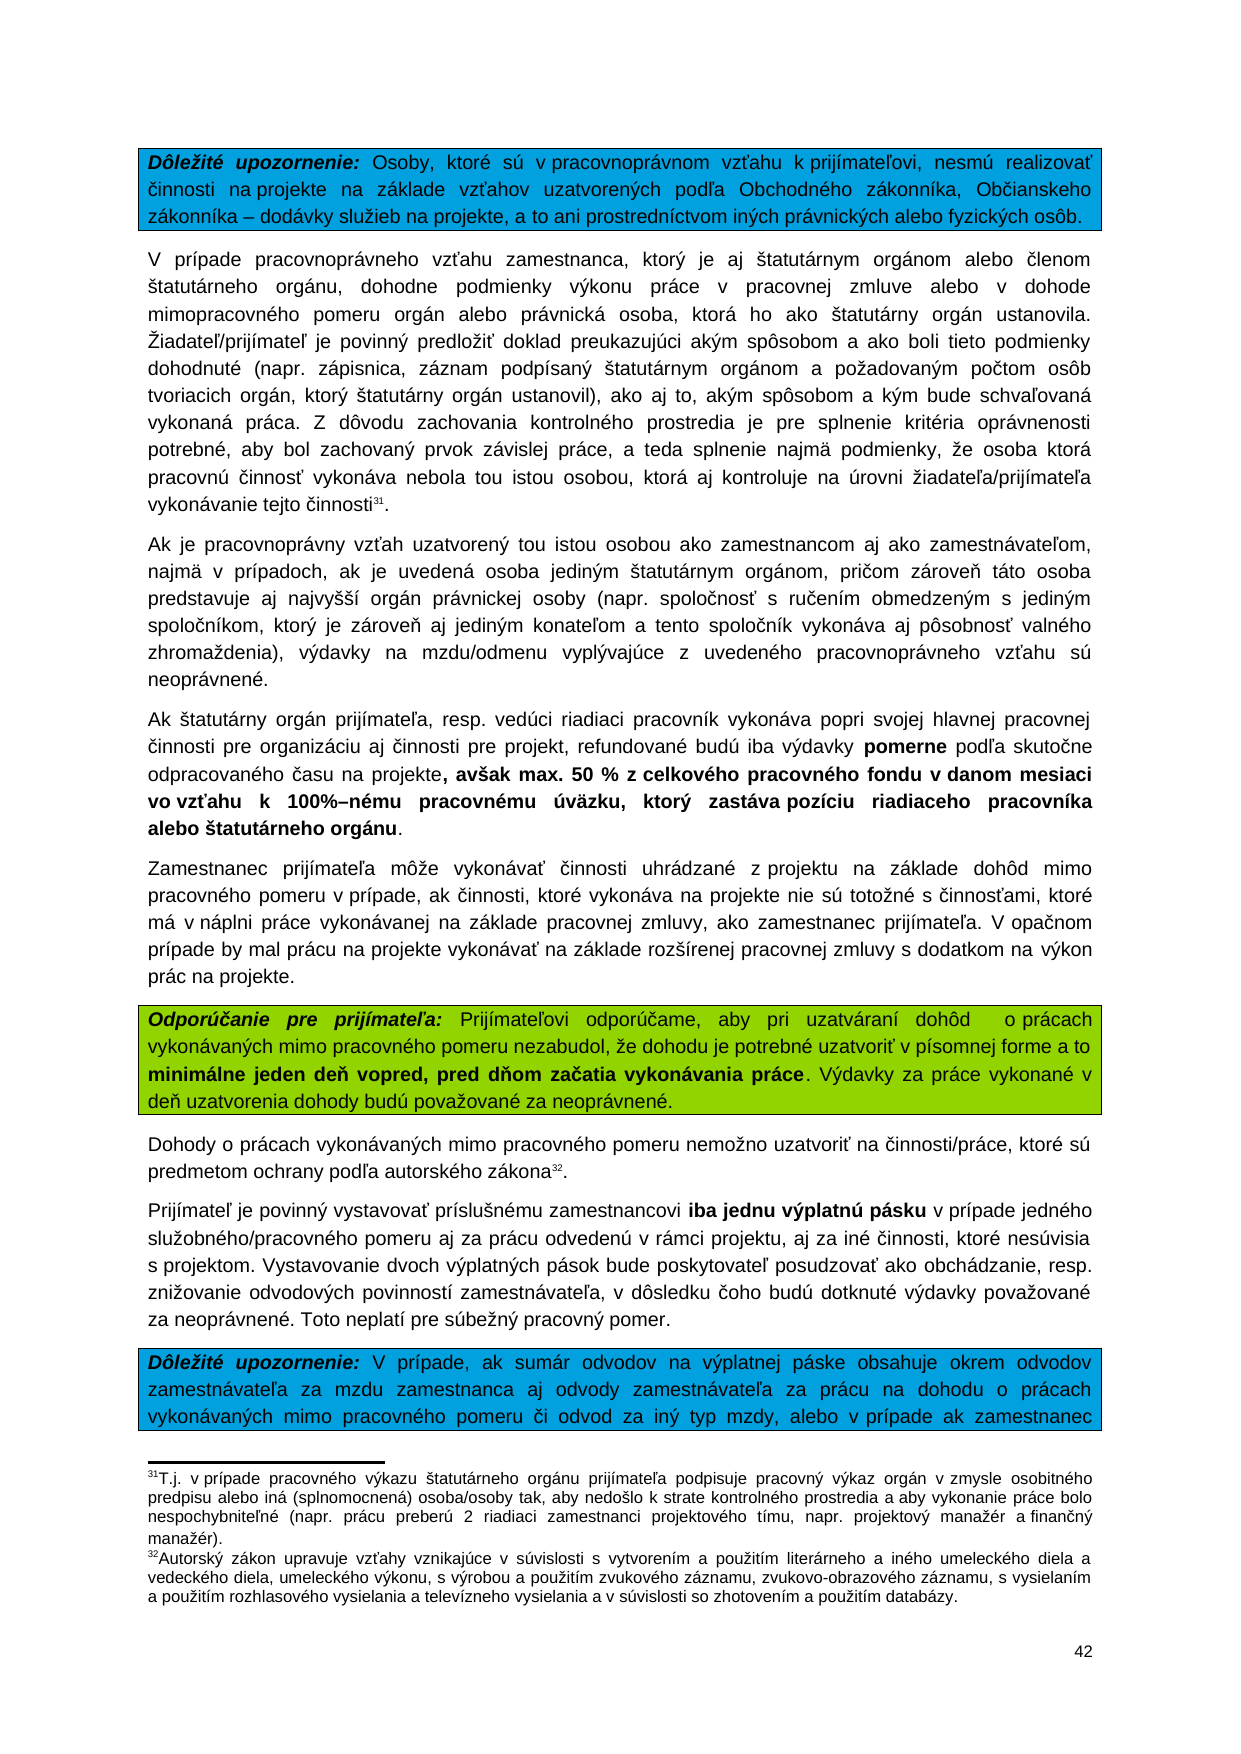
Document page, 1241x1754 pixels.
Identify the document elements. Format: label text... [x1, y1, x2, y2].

text Prijímateľ je povinný vystavovať príslušnému zamestnancovi iba jednu výplatnú pásku v prípade jedného služobného/pracovného pomeru aj za prácu odvedenú v rámci projektu, aj za iné činnosti, ktoré nesúvisia s projektom. Vystavovanie dvoch výplatných pások bude poskytovateľ posudzovať ako obchádzanie, resp. znižovanie odvodových povinností zamestnávateľa, v dôsledku čoho budú dotknuté výdavky považované za neoprávnené. Toto neplatí pre súbežný pracovný pomer. [148, 1199, 1092, 1331]
text Dohody o prácach vykonávaných mimo pracovného pomeru nemožno uzatvoriť na činnosti/práce, ktoré sú predmetom ochrany podľa autorského zákona. [148, 1132, 1092, 1182]
text V prípade pracovnoprávneho vzťahu zamestnanca, ktorý je aj štatutárnym orgánom alebo členom štatutárneho orgánu, dohodne podmienky výkonu práce v pracovnej zmluve alebo v dohode mimopracovného pomeru orgán alebo právnická osoba, ktorá ho ako štatutárny orgán ustanovila. Žiadateľ/prijímateľ je povinný predložiť doklad preukazujúci akým spôsobom a ako boli tieto podmienky dohodnuté (napr. zápisnica, záznam podpísaný štatutárnym orgánom a požadovaným počtom osôb tvoriacich orgán, ktorý štatutárny orgán ustanovil), ako aj to, akým spôsobom a kým bude schvaľovaná vykonaná práca. Z dôvodu zachovania kontrolného prostredia je pre splnenie kritéria oprávnenosti potrebné, aby bol zachovaný prvok závislej práce, a teda splnenie najmä podmienky, že osoba ktorá pracovnú činnosť vykonáva nebola tou istou osobou, ktorá aj kontroluje na úrovni žiadateľa/prijímateľa vykonávanie tejto činnosti. [148, 248, 1092, 515]
text Ak štatutárny orgán prijímateľa, resp. vedúci riadiaci pracovník vykonáva popri svojej hlavnej pracovnej činnosti pre organizáciu aj činnosti pre projekt, refundované budú iba výdavky pomerne podľa skutočne odpracovaného času na projekte, avšak max. 50 % z celkového pracovného fondu v danom mesiaci vo vzťahu k 100%–nému pracovnému úväzku, ktorý zastáva pozíciu riadiaceho pracovníka alebo štatutárneho orgánu. [148, 708, 1092, 839]
text Dôležité upozornenie: Osoby, ktoré sú v pracovnoprávnom vzťahu k prijímateľovi, nesmú realizovať činnosti na projekte na základe vzťahov uzatvorených podľa Obchodného zákonníka, Občianskeho zákonníka – dodávky služieb na projekte, a to ani prostredníctvom iných právnických alebo fyzických osôb. [139, 149, 1101, 230]
text Ak je pracovnoprávny vzťah uzatvorený tou istou osobou ako zamestnancom aj ako zamestnávateľom, najmä v prípadoch, ak je uvedená osoba jediným štatutárnym orgánom, pričom zároveň táto osoba predstavuje aj najvyšší orgán právnickej osoby (napr. spoločnosť s ručením obmedzeným s jediným spoločníkom, ktorý je zároveň aj jediným konateľom a tento spoločník vykonáva aj pôsobnosť valného zhromaždenia), výdavky na mzdu/odmenu vyplývajúce z uvedeného pracovnoprávneho vzťahu sú neoprávnené. [148, 532, 1092, 691]
text Zamestnanec prijímateľa môže vykonávať činnosti uhrádzané z projektu na základe dohôd mimo pracovného pomeru v prípade, ak činnosti, ktoré vykonáva na projekte nie sú totožné s činnosťami, ktoré má v náplni práce vykonávanej na základe pracovnej zmluvy, ako zamestnanec prijímateľa. V opačnom prípade by mal prácu na projekte vykonávať na základe rozšírenej pracovnej zmluvy s dodatkom na výkon prác na projekte. [148, 856, 1092, 988]
text Odporúčanie pre prijímateľa: Prijímateľovi odporúčame, aby pri uzatváraní dohôd o prácach vykonávaných mimo pracovného pomeru nezabudol, že dohodu je potrebné uzatvoriť v písomnej forme a to minimálne jeden deň vopred, pred dňom začatia vykonávania práce. Výdavky za práce vykonané v deň uzatvorenia dohody budú považované za neoprávnené. [139, 1006, 1101, 1114]
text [139, 1349, 1101, 1430]
